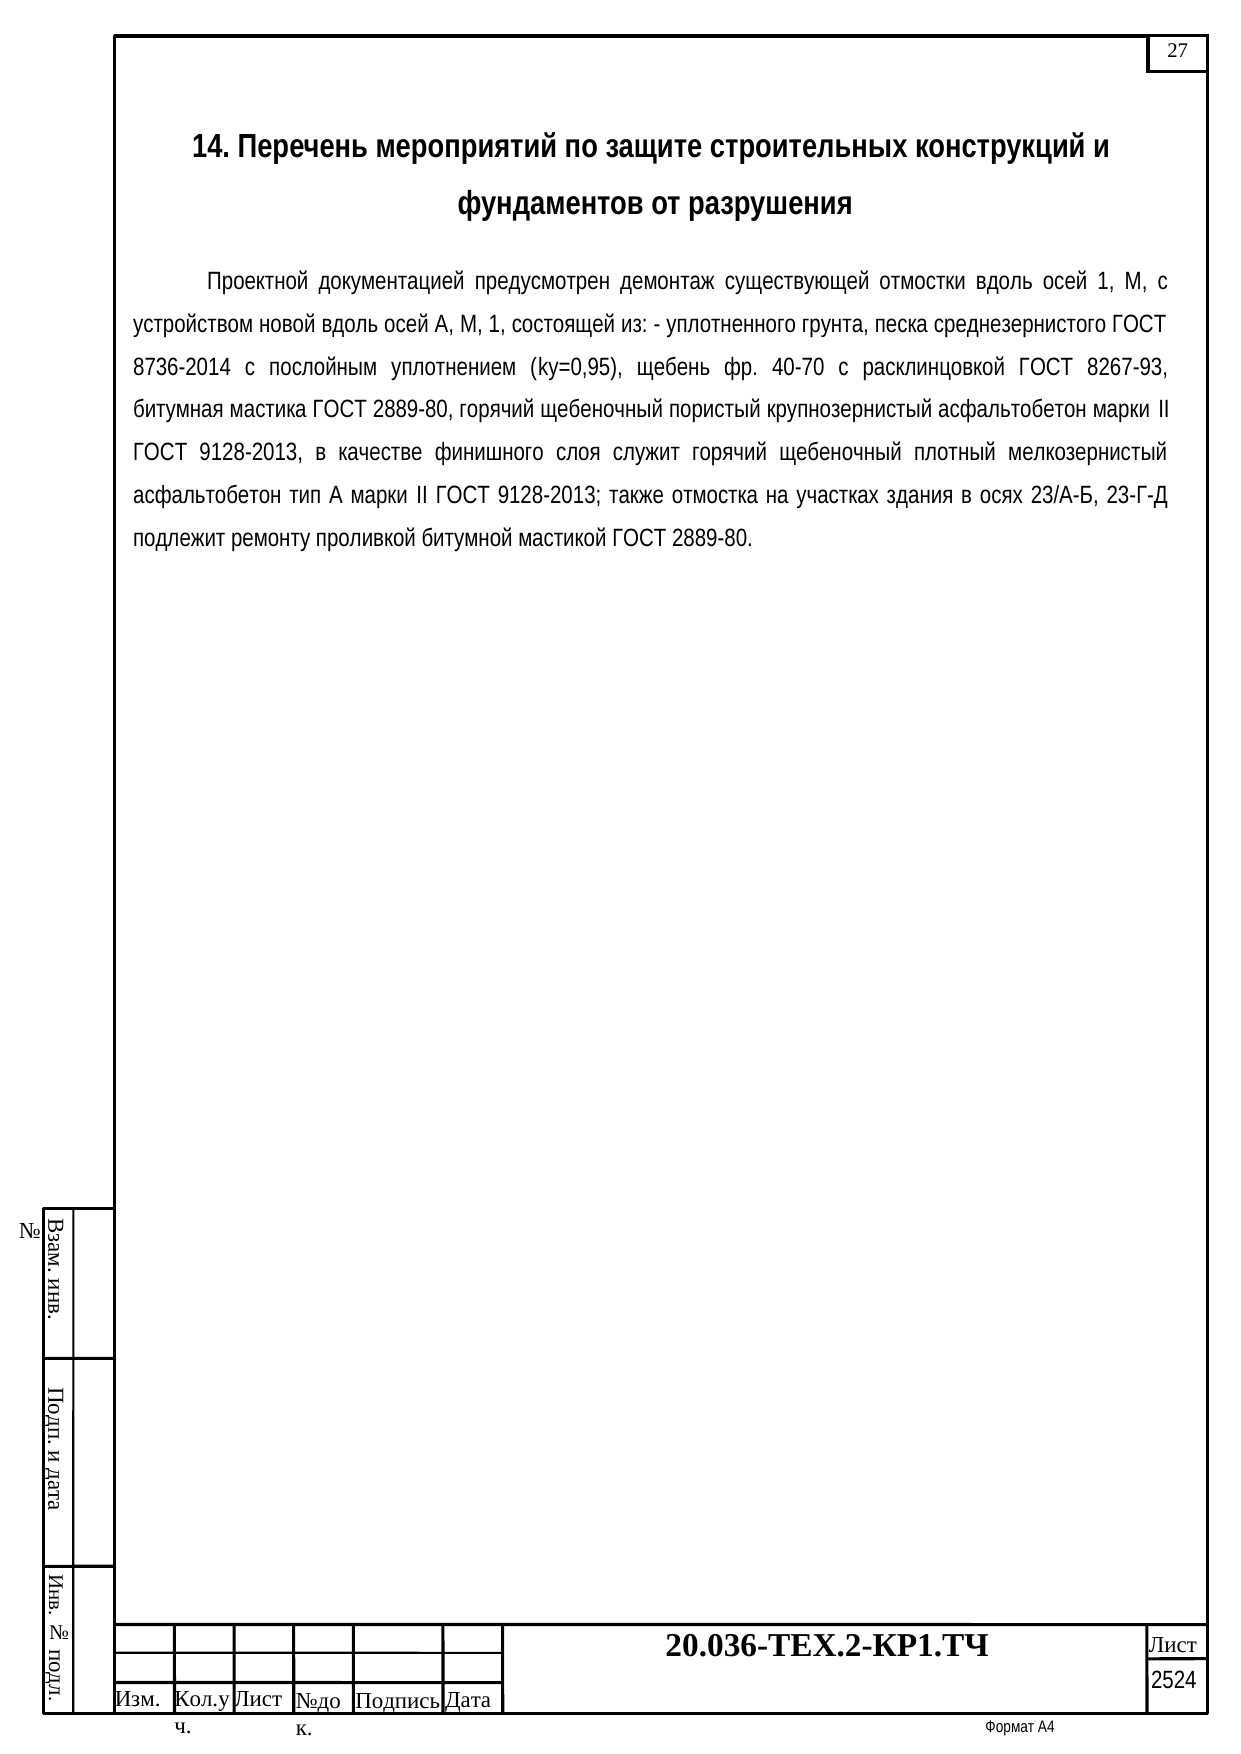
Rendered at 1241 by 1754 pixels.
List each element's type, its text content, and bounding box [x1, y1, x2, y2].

text Проектной документацией предусмотрен демонтаж существующей отмостки вдоль осей 1, М, с устройством новой вдоль осей А, М, 1, состоящей из: - уплотненного грунта, песка среднезернистого ГОСТ 8736-2014 с послойным уплотнением (kу=0,95), щебень фр. 40-70 с расклинцовкой ГОСТ 8267-93, битумная мастика ГОСТ 2889-80, горячий щебеночный пористый крупнозернистый асфальтобетон марки II ГОСТ 9128-2013, в качестве финишного слоя служит горячий щебеночный плотный мелкозернистый асфальтобетон тип А марки II ГОСТ 9128-2013; также отмостка на участках здания в осях 23/А-Б, 23-Г-Д подлежит ремонту проливкой битумной мастикой ГОСТ 2889-80. [133, 266, 1169, 552]
subtitle Перечень мероприятий по защите строительных конструкций и фундаментов от разрушения [133, 126, 1169, 222]
